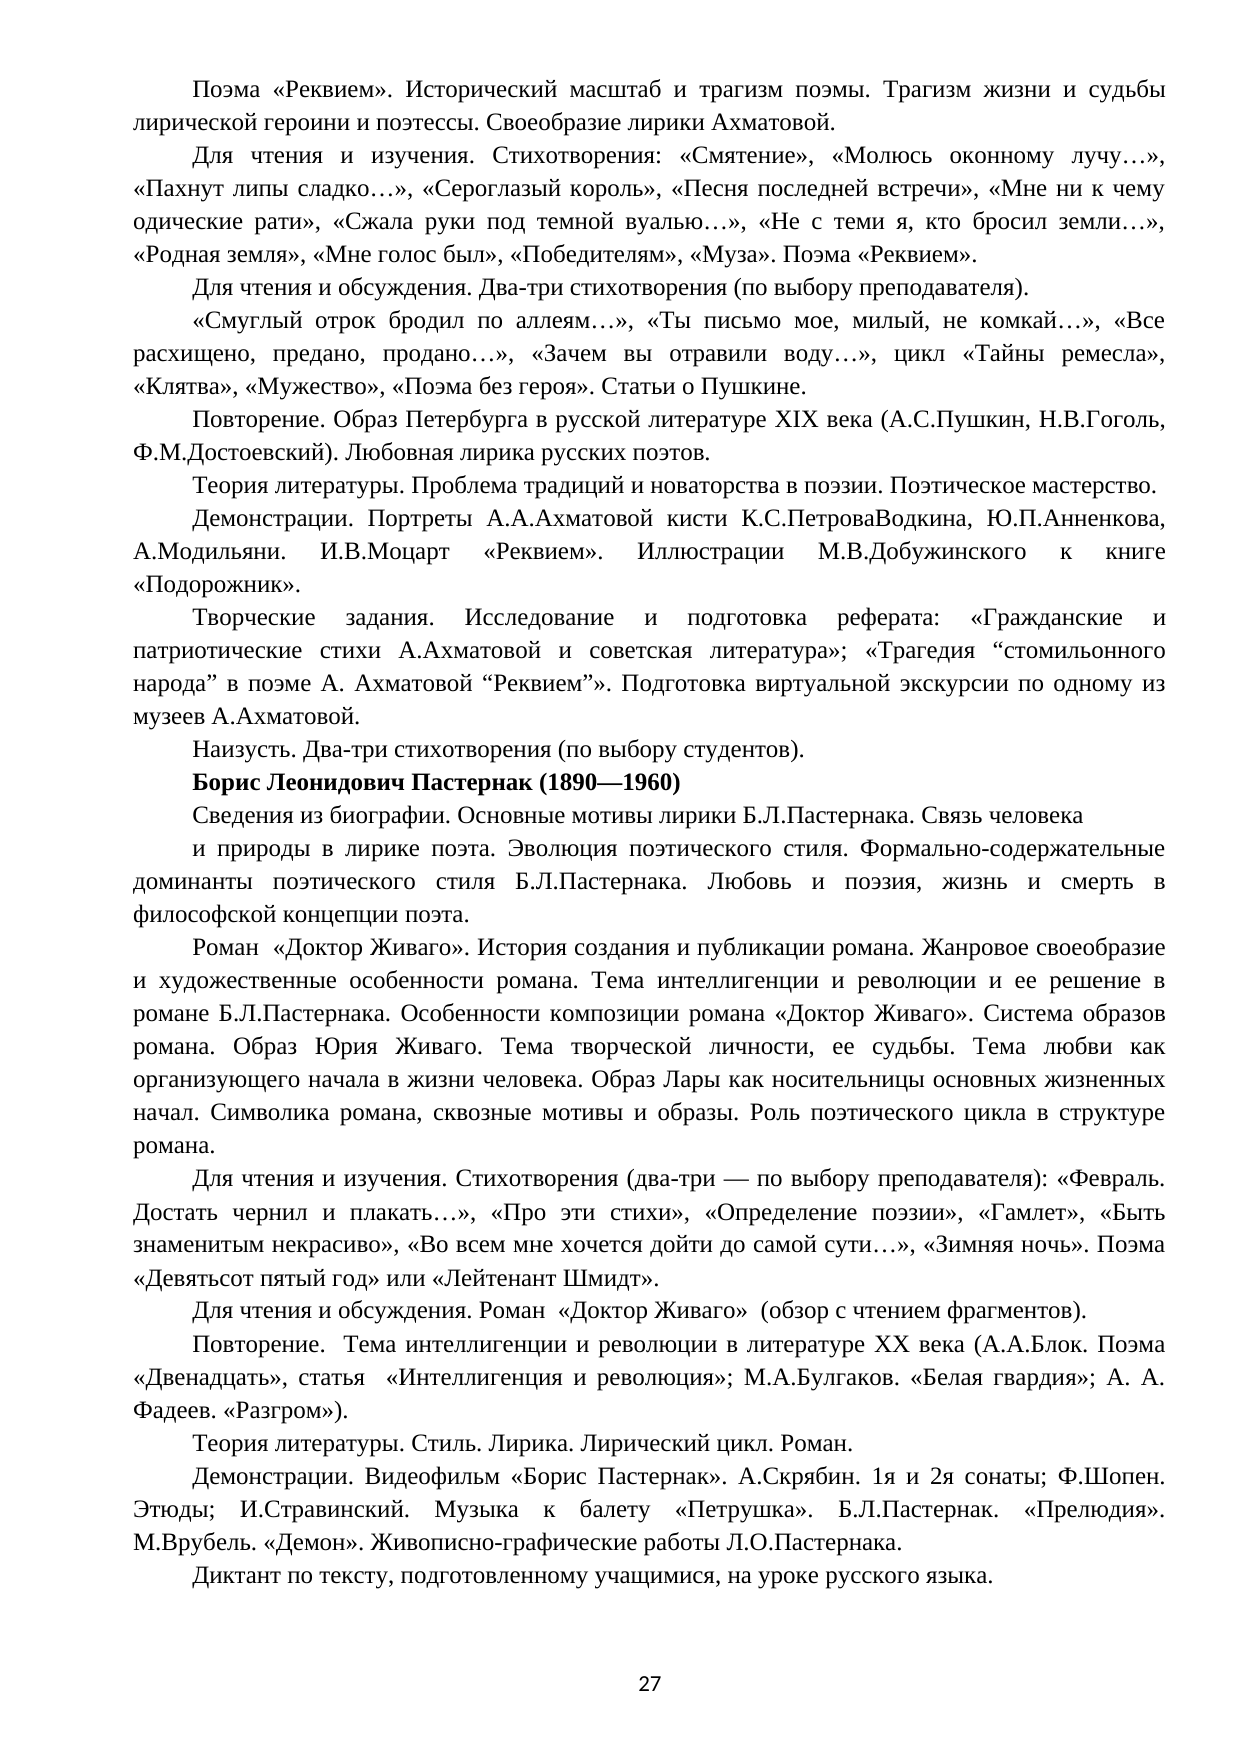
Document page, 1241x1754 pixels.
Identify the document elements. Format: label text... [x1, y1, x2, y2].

text Теория литературы. Стиль. Лирика. Лирический цикл. Роман. [133, 1428, 1167, 1456]
text Демонстрации. Видеофильм «Борис Пастернак». А.Скрябин. 1я и 2я сонаты; Ф.Шопен. Этюды; И.Стравинский. Музыка к балету «Петрушка». Б.Л.Пастернак. «Прелюдия». М.Врубель. «Демон». Живописно-графические работы Л.О.Пастернака. [133, 1461, 1167, 1556]
text Поэма «Реквием». Исторический масштаб и трагизм поэмы. Трагизм жизни и судьбы лирической героини и поэтессы. Своеобразие лирики Ахматовой. [133, 74, 1167, 136]
text Роман «Доктор Живаго». История создания и публикации романа. Жанровое своеобразие и художественные особенности романа. Тема интеллигенции и революции и ее решение в романе Б.Л.Пастернака. Особенности композиции романа «Доктор Живаго». Система образов романа. Образ Юрия Живаго. Тема творческой личности, ее судьбы. Тема любви как организующего начала в жизни человека. Образ Лары как носительницы основных жизненных начал. Символика романа, сквозные мотивы и образы. Роль поэтического цикла в структуре романа. [133, 932, 1167, 1159]
text Сведения из биографии. Основные мотивы лирики Б.Л.Пастернака. Связь человека [133, 800, 1167, 829]
text Теория литературы. Проблема традиций и новаторства в поэзии. Поэтическое мастерство. [133, 470, 1167, 499]
text Борис Леонидович Пастернак (1890—1960) [133, 767, 1167, 796]
text «Смуглый отрок бродил по аллеям…», «Ты письмо мое, милый, не комкай…», «Все расхищено, предано, продано…», «Зачем вы отравили воду…», цикл «Тайны ремесла», «Клятва», «Мужество», «Поэма без героя». Статьи о Пушкине. [133, 305, 1167, 400]
text Для чтения и обсуждения. Два-три стихотворения (по выбору преподавателя). [133, 272, 1167, 301]
text Наизусть. Два-три стихотворения (по выбору студентов). [133, 734, 1167, 763]
text Диктант по тексту, подготовленному учащимися, на уроке русского языка. [133, 1560, 1167, 1588]
text Повторение. Тема интеллигенции и революции в литературе XX века (А.А.Блок. Поэма «Двенадцать», статья «Интеллигенция и революция»; М.А.Булгаков. «Белая гвардия»; А. А. Фадеев. «Разгром»). [133, 1329, 1167, 1423]
text Для чтения и изучения. Стихотворения: «Смятение», «Молюсь оконному лучу…», «Пахнут липы сладко…», «Сероглазый король», «Песня последней встречи», «Мне ни к чему одические рати», «Сжала руки под темной вуалью…», «Не с теми я, кто бросил земли…», «Родная земля», «Мне голос был», «Победителям», «Муза». Поэма «Реквием». [133, 140, 1167, 268]
text Повторение. Образ Петербурга в русской литературе XIX века (А.С.Пушкин, Н.В.Гоголь, Ф.М.Достоевский). Любовная лирика русских поэтов. [133, 404, 1167, 466]
text и природы в лирике поэта. Эволюция поэтического стиля. Формально-содержательные доминанты поэтического стиля Б.Л.Пастернака. Любовь и поэзия, жизнь и смерть в философской концепции поэта. [133, 833, 1167, 928]
text Для чтения и изучения. Стихотворения (два-три — по выбору преподавателя): «Февраль. Достать чернил и плакать…», «Про эти стихи», «Определение поэзии», «Гамлет», «Быть знаменитым некрасиво», «Во всем мне хочется дойти до самой сути…», «Зимняя ночь». Поэма «Девятьсот пятый год» или «Лейтенант Шмидт». [133, 1163, 1167, 1291]
text Творческие задания. Исследование и подготовка реферата: «Гражданские и патриотические стихи А.Ахматовой и советская литература»; «Трагедия “стомильонного народа” в поэме А. Ахматовой “Реквием”». Подготовка виртуальной экскурсии по одному из музеев А.Ахматовой. [133, 602, 1167, 730]
text Демонстрации. Портреты А.А.Ахматовой кисти К.С.ПетроваВодкина, Ю.П.Анненкова, А.Модильяни. И.В.Моцарт «Реквием». Иллюстрации М.В.Добужинского к книге «Подорожник». [133, 503, 1167, 598]
text Для чтения и обсуждения. Роман «Доктор Живаго» (обзор с чтением фрагментов). [133, 1296, 1167, 1324]
